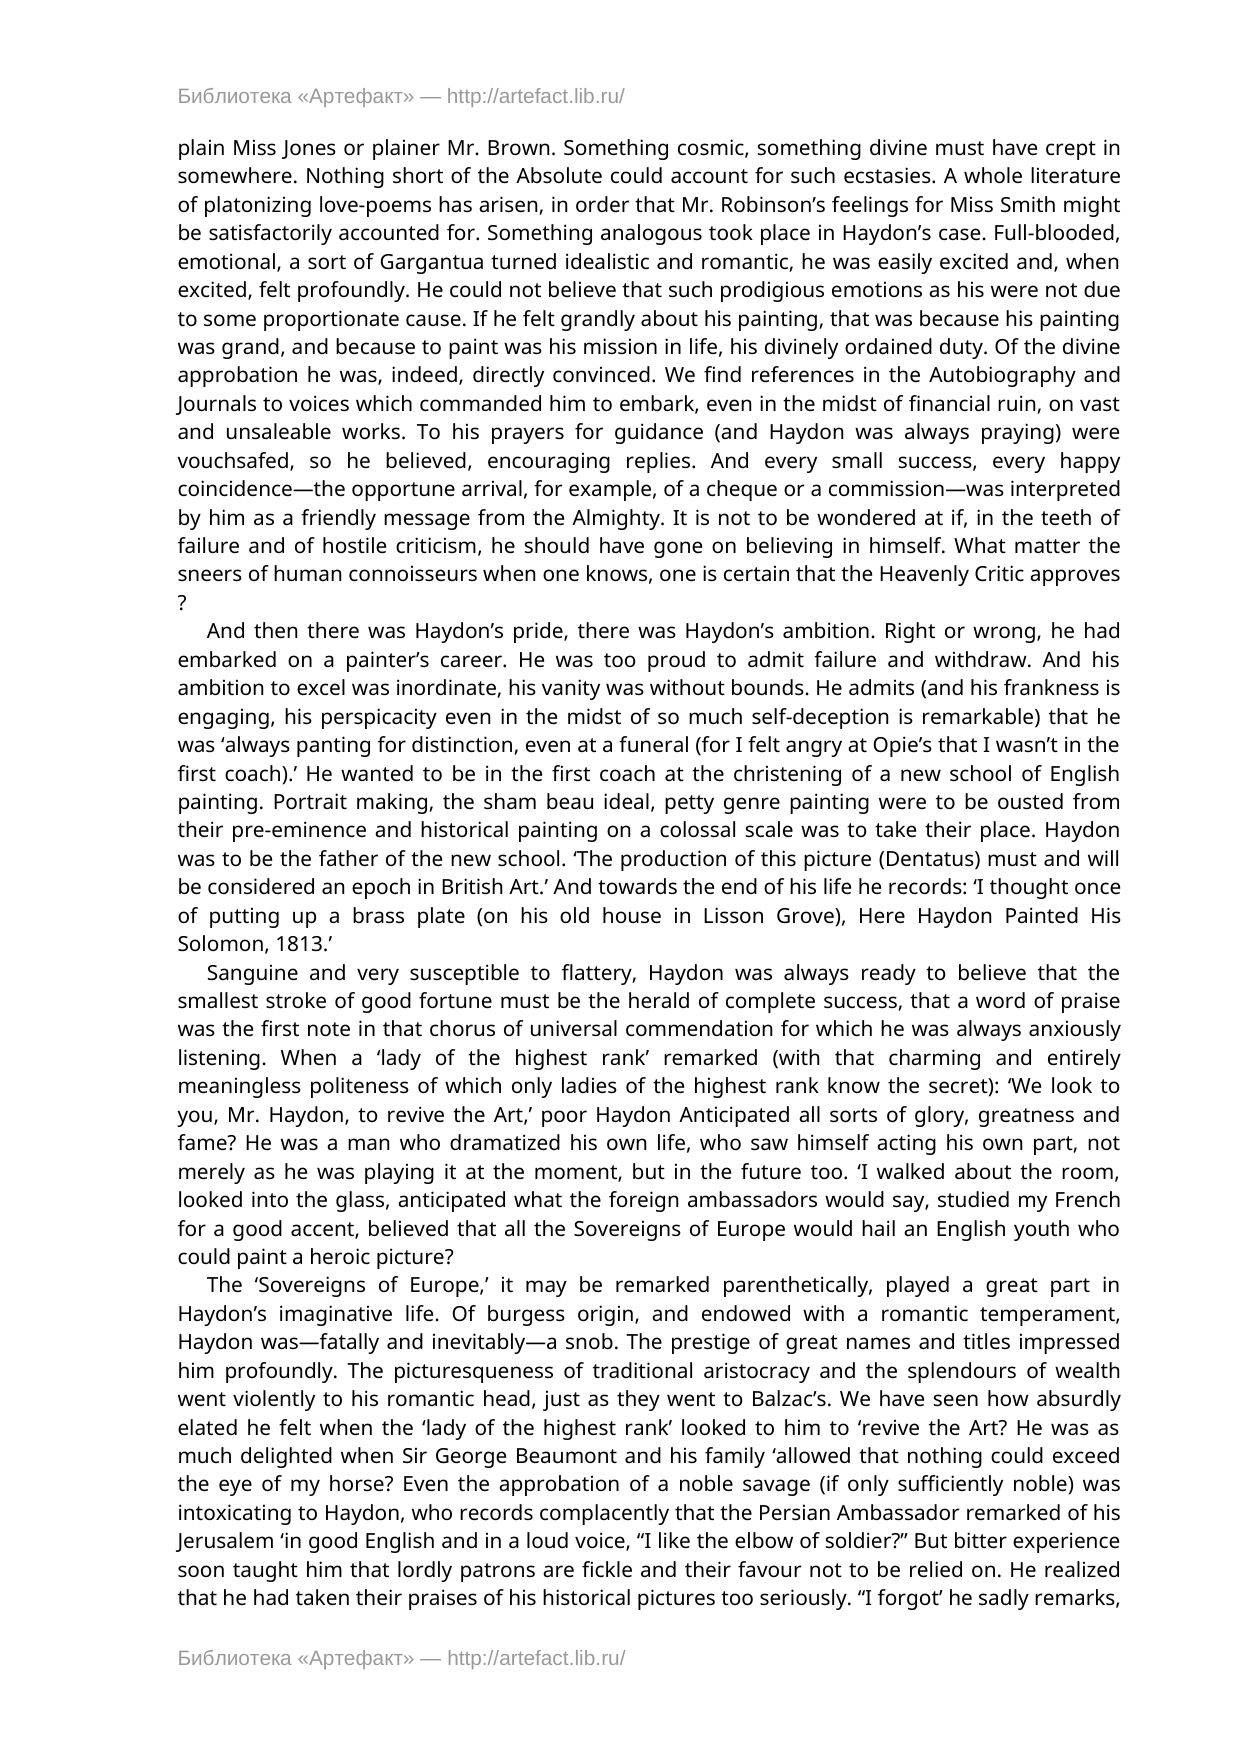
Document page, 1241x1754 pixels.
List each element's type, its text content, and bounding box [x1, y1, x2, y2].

text Sanguine and very susceptible to flattery, Haydon was always ready to believe that the smallest stroke of good fortune must be the herald of complete success, that a word of praise was the first note in that chorus of universal commendation for which he was always anxiously listening. When a ‘lady of the highest rank’ remarked (with that charming and entirely meaningless politeness of which only ladies of the highest rank know the secret): ‘We look to you, Mr. Haydon, to revive the Art,’ poor Haydon Anticipated all sorts of glory, greatness and fame? He was a man who dramatized his own life, who saw himself acting his own part, not merely as he was playing it at the moment, but in the future too. ‘I walked about the room, looked into the glass, anticipated what the foreign ambassadors would say, studied my French for a good accent, believed that all the Sovereigns of Europe would hail an English youth who could paint a heroic picture? [177, 958, 1122, 1271]
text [177, 133, 1122, 616]
text And then there was Haydon’s pride, there was Haydon’s ambition. Right or wrong, he had embarked on a painter’s career. He was too proud to admit failure and withdraw. And his ambition to excel was inordinate, his vanity was without bounds. He admits (and his frankness is engaging, his perspicacity even in the midst of so much self-deception is remarkable) that he was ‘always panting for distinction, even at a funeral (for I felt angry at Opie’s that I wasn’t in the first coach).’ He wanted to be in the first coach at the christening of a new school of English painting. Portrait making, the sham beau ideal, petty genre painting were to be ousted from their pre-eminence and historical painting on a colossal scale was to take their place. Haydon was to be the father of the new school. ‘The production of this picture (Dentatus) must and will be considered an epoch in British Art.’ And towards the end of his life he records: ‘I thought once of putting up a brass plate (on his old house in Lisson Grove), Here Haydon Painted His Solomon, 1813.’ [177, 616, 1122, 958]
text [177, 1271, 1122, 1612]
